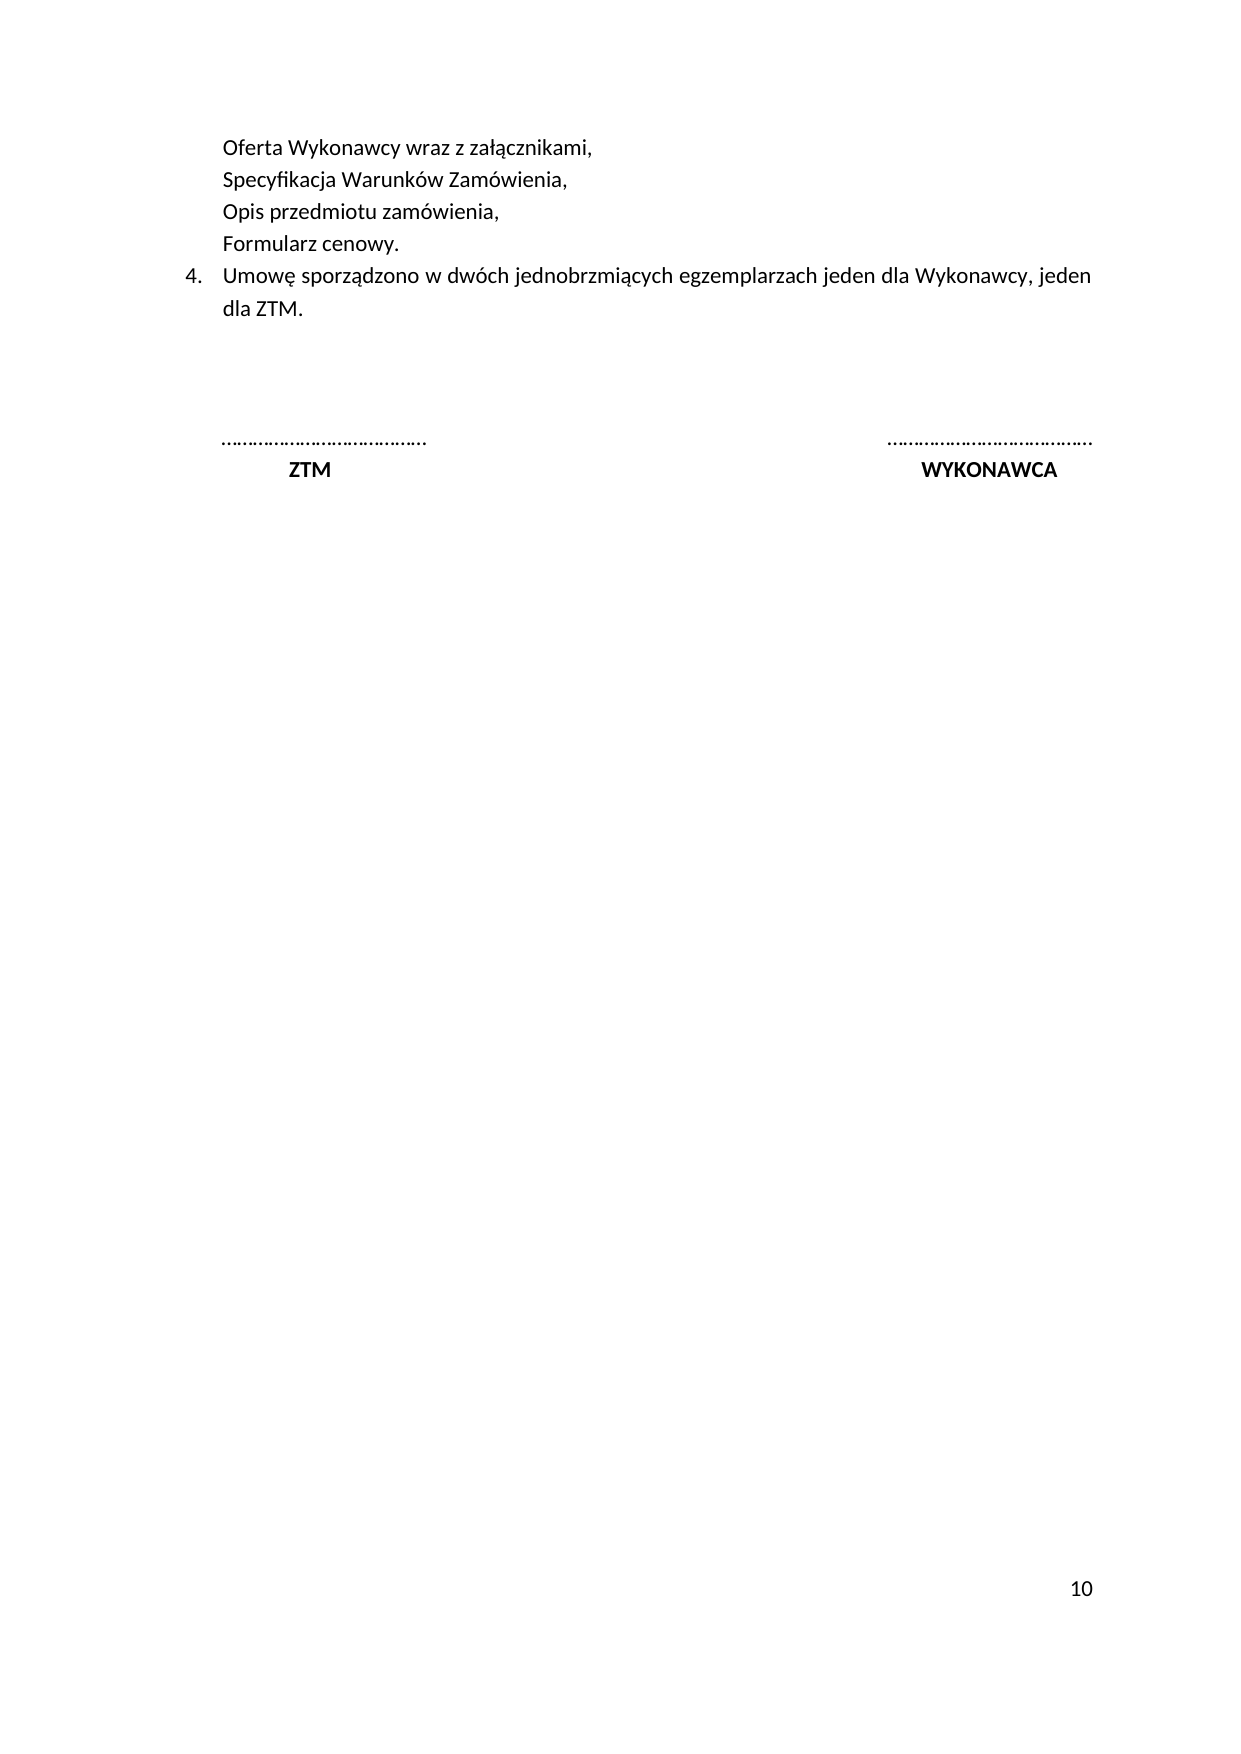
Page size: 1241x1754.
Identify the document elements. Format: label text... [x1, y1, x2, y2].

list Oferta Wykonawcy wraz z załącznikami, [223, 133, 1093, 161]
text ZTM WYKONAWCA [221, 455, 1093, 483]
list Specyfikacja Warunków Zamówienia, [223, 165, 1093, 193]
text ………………………………… ………………………………… [148, 423, 1093, 451]
list Umowę sporządzono w dwóch jednobrzmiących egzemplarzach jeden dla Wykonawcy, jeden dla ZTM. [185, 262, 1093, 322]
list Opis przedmiotu zamówienia, [223, 197, 1093, 225]
list Formularz cenowy. [223, 229, 1093, 257]
